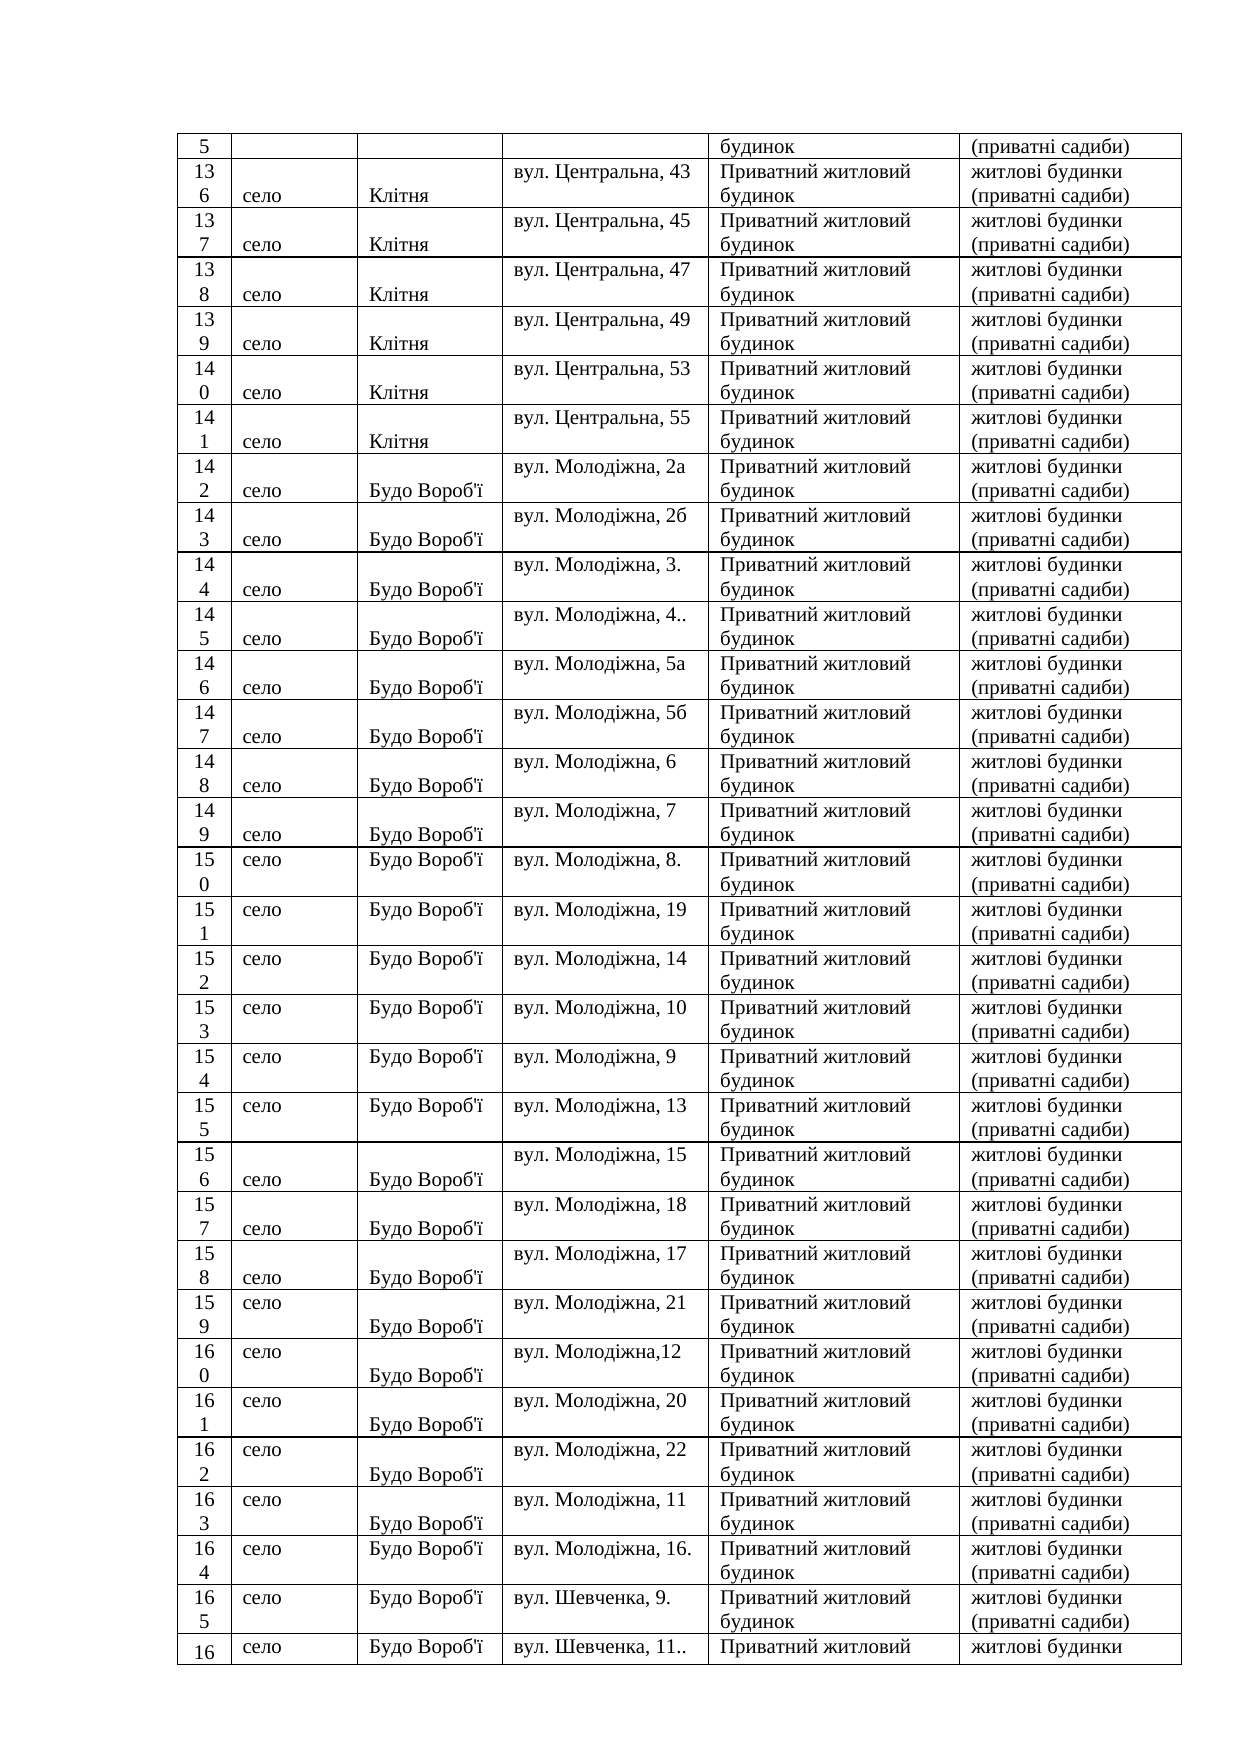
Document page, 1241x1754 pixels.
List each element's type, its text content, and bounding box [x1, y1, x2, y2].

table_cell 152 [178, 946, 231, 994]
table_cell Будо Вороб'ї [358, 602, 502, 650]
table_cell житлові будинки (приватні садиби) [960, 503, 1181, 551]
table_cell житлові будинки (приватні садиби) [960, 553, 1181, 601]
table_cell Будо Вороб'ї [358, 995, 502, 1043]
table_cell вул. Молодіжна, 20 [503, 1388, 708, 1436]
table_cell житлові будинки (приватні садиби) [960, 258, 1181, 306]
table_cell село [232, 1388, 357, 1436]
table_cell село [232, 503, 357, 551]
table_cell 136 [178, 159, 231, 207]
table_cell вул. Молодіжна, 22 [503, 1438, 708, 1486]
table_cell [960, 134, 1181, 158]
table_cell село [232, 602, 357, 650]
table_cell Будо Вороб'ї [358, 848, 502, 896]
table_cell вул. Молодіжна, 5б [503, 700, 708, 748]
table_cell село [232, 356, 357, 404]
table_cell село [232, 995, 357, 1043]
table_cell Приватний житловий будинок [709, 208, 959, 256]
table_cell 137 [178, 208, 231, 256]
table_cell Приватний житловий будинок [709, 749, 959, 797]
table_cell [960, 1634, 1181, 1664]
table_cell Приватний житловий будинок [709, 1290, 959, 1338]
table_cell Приватний житловий будинок [709, 503, 959, 551]
table_cell село [232, 454, 357, 502]
table_cell Приватний житловий будинок [709, 356, 959, 404]
table_cell Клітня [358, 159, 502, 207]
table_cell село [232, 1093, 357, 1141]
table_cell вул. Центральна, 43 [503, 159, 708, 207]
table_cell Будо Вороб'ї [358, 1044, 502, 1092]
table_cell село [232, 134, 357, 158]
table_cell Приватний житловий будинок [709, 553, 959, 601]
table_cell вул. Молодіжна, 3. [503, 553, 708, 601]
table_cell житлові будинки (приватні садиби) [960, 208, 1181, 256]
table_cell село [232, 1339, 357, 1387]
table_cell 147 [178, 700, 231, 748]
table_cell житлові будинки (приватні садиби) [960, 454, 1181, 502]
table_cell 155 [178, 1093, 231, 1141]
table_cell житлові будинки (приватні садиби) [960, 1290, 1181, 1338]
table_cell Приватний житловий будинок [709, 405, 959, 453]
table_cell Будо Вороб'ї [358, 897, 502, 945]
table_cell 161 [178, 1388, 231, 1436]
table_cell вул. Молодіжна, 9 [503, 1044, 708, 1092]
table_cell 160 [178, 1339, 231, 1387]
table_cell житлові будинки (приватні садиби) [960, 356, 1181, 404]
table_cell Будо Вороб'ї [358, 1634, 502, 1664]
table_cell житлові будинки (приватні садиби) [960, 1339, 1181, 1387]
table_cell Будо Вороб'ї [358, 1093, 502, 1141]
table_cell Приватний житловий будинок [709, 307, 959, 355]
table_cell 156 [178, 1143, 231, 1191]
table_cell 153 [178, 995, 231, 1043]
table_cell Приватний житловий будинок [709, 798, 959, 846]
table_cell Приватний житловий будинок [709, 1044, 959, 1092]
table_cell село [232, 1487, 357, 1535]
table_cell 158 [178, 1241, 231, 1289]
table_cell село [232, 1585, 357, 1633]
table_cell вул. Молодіжна, 17 [503, 1241, 708, 1289]
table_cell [960, 1585, 1181, 1633]
table_cell 142 [178, 454, 231, 502]
table_cell село [232, 553, 357, 601]
table_cell вул. Молодіжна, 14 [503, 946, 708, 994]
table_cell Будо Вороб'ї [358, 1290, 502, 1338]
table_cell вул. Молодіжна, 2б [503, 503, 708, 551]
table_cell житлові будинки (приватні садиби) [960, 405, 1181, 453]
table_cell село [232, 946, 357, 994]
table_cell Клітня [358, 356, 502, 404]
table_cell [709, 134, 959, 158]
table_cell село [232, 1290, 357, 1338]
table_cell Приватний житловий будинок [709, 897, 959, 945]
table_cell вул. Молодіжна, 2а [503, 454, 708, 502]
table_cell 163 [178, 1487, 231, 1535]
table_cell Приватний житловий будинок [709, 1143, 959, 1191]
table_cell Будо Вороб'ї [358, 798, 502, 846]
table_cell Приватний житловий будинок [709, 1339, 959, 1387]
table_cell Приватний житловий будинок [709, 946, 959, 994]
table_cell Приватний житловий будинок [709, 159, 959, 207]
table_cell вул. Центральна, 47 [503, 258, 708, 306]
table_cell село [232, 897, 357, 945]
table_cell село [232, 1143, 357, 1191]
table_cell житлові будинки (приватні садиби) [960, 749, 1181, 797]
table_cell вул. Центральна, 34 [503, 134, 708, 158]
table_cell житлові будинки (приватні садиби) [960, 307, 1181, 355]
table_cell вул. Молодіжна, 19 [503, 897, 708, 945]
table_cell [709, 1585, 959, 1633]
table_cell Будо Вороб'ї [358, 1192, 502, 1240]
table_cell Приватний житловий будинок [709, 1438, 959, 1486]
table_cell вул. Молодіжна, 11 [503, 1487, 708, 1535]
table_cell Будо Вороб'ї [358, 1536, 502, 1584]
table_cell 141 [178, 405, 231, 453]
table_cell Клітня [358, 134, 502, 158]
table_cell житлові будинки (приватні садиби) [960, 1241, 1181, 1289]
table_cell 159 [178, 1290, 231, 1338]
table_cell село [232, 1241, 357, 1289]
table_cell Будо Вороб'ї [358, 946, 502, 994]
table_cell Приватний житловий будинок [709, 1388, 959, 1436]
table_cell село [232, 1536, 357, 1584]
table_cell житлові будинки (приватні садиби) [960, 1192, 1181, 1240]
table_cell вул. Молодіжна, 15 [503, 1143, 708, 1191]
table_cell вул. Молодіжна, 4.. [503, 602, 708, 650]
table_cell Приватний житловий будинок [709, 1192, 959, 1240]
table_cell Клітня [358, 307, 502, 355]
table_cell Будо Вороб'ї [358, 749, 502, 797]
table_cell житлові будинки (приватні садиби) [960, 1487, 1181, 1535]
table_cell Приватний житловий будинок [709, 1241, 959, 1289]
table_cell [709, 1634, 959, 1664]
table_cell Будо Вороб'ї [358, 454, 502, 502]
table_cell Будо Вороб'ї [358, 1339, 502, 1387]
table_cell житлові будинки (приватні садиби) [960, 1388, 1181, 1436]
table_cell село [232, 700, 357, 748]
table_cell село [232, 1044, 357, 1092]
table_cell житлові будинки (приватні садиби) [960, 602, 1181, 650]
table_cell село [232, 159, 357, 207]
table_cell 135 [178, 134, 231, 158]
table_cell вул. Молодіжна, 10 [503, 995, 708, 1043]
table_cell 143 [178, 503, 231, 551]
table_cell вул. Молодіжна, 18 [503, 1192, 708, 1240]
table_cell житлові будинки (приватні садиби) [960, 1536, 1181, 1584]
table_cell 154 [178, 1044, 231, 1092]
table_cell 144 [178, 553, 231, 601]
table_cell житлові будинки (приватні садиби) [960, 995, 1181, 1043]
table_cell Приватний житловий будинок [709, 995, 959, 1043]
table_cell село [232, 1438, 357, 1486]
table_cell Приватний житловий будинок [709, 602, 959, 650]
table_cell Приватний житловий будинок [709, 1093, 959, 1141]
table_cell 140 [178, 356, 231, 404]
table_cell 157 [178, 1192, 231, 1240]
table_cell житлові будинки (приватні садиби) [960, 848, 1181, 896]
table_cell житлові будинки (приватні садиби) [960, 700, 1181, 748]
table_cell Приватний житловий будинок [709, 848, 959, 896]
table_cell вул. Центральна, 53 [503, 356, 708, 404]
table_cell село [232, 749, 357, 797]
table_cell Приватний житловий будинок [709, 1536, 959, 1584]
table_cell житлові будинки (приватні садиби) [960, 1438, 1181, 1486]
table_cell вул. Молодіжна, 13 [503, 1093, 708, 1141]
table_cell 162 [178, 1438, 231, 1486]
table_cell вул. Молодіжна, 7 [503, 798, 708, 846]
table_cell Клітня [358, 258, 502, 306]
table_cell Будо Вороб'ї [358, 1487, 502, 1535]
table_cell село [232, 307, 357, 355]
table_cell Будо Вороб'ї [358, 1438, 502, 1486]
table_cell вул. Шевченка, 11.. [503, 1634, 708, 1664]
table_cell село [232, 405, 357, 453]
table_cell житлові будинки (приватні садиби) [960, 651, 1181, 699]
table_cell житлові будинки (приватні садиби) [960, 798, 1181, 846]
table_cell Приватний житловий будинок [709, 1487, 959, 1535]
table_cell село [232, 208, 357, 256]
table_cell вул. Центральна, 45 [503, 208, 708, 256]
table_cell Приватний житловий будинок [709, 258, 959, 306]
table_cell Будо Вороб'ї [358, 1241, 502, 1289]
table_cell Приватний житловий будинок [709, 700, 959, 748]
table_cell Будо Вороб'ї [358, 1143, 502, 1191]
table_cell Приватний житловий будинок [709, 651, 959, 699]
table_cell Будо Вороб'ї [358, 700, 502, 748]
table_cell село [232, 1192, 357, 1240]
table_cell село [232, 1634, 357, 1664]
table_cell вул. Шевченка, 9. [503, 1585, 708, 1633]
table_cell Будо Вороб'ї [358, 1388, 502, 1436]
table_cell житлові будинки (приватні садиби) [960, 1044, 1181, 1092]
table_cell 139 [178, 307, 231, 355]
table_cell село [232, 258, 357, 306]
table_cell 164 [178, 1536, 231, 1584]
table_cell житлові будинки (приватні садиби) [960, 897, 1181, 945]
table_cell Будо Вороб'ї [358, 651, 502, 699]
table_cell 165 [178, 1585, 231, 1633]
table_cell вул. Молодіжна, 6 [503, 749, 708, 797]
table_cell село [232, 651, 357, 699]
table_cell село [232, 848, 357, 896]
table_cell 151 [178, 897, 231, 945]
table_cell Будо Вороб'ї [358, 553, 502, 601]
table_cell 150 [178, 848, 231, 896]
table_cell Клітня [358, 405, 502, 453]
table_cell вул. Молодіжна, 16. [503, 1536, 708, 1584]
table_cell Приватний житловий будинок [709, 454, 959, 502]
table_cell 166 [178, 1634, 231, 1664]
table_cell житлові будинки (приватні садиби) [960, 159, 1181, 207]
table_cell 138 [178, 258, 231, 306]
table_cell вул. Центральна, 55 [503, 405, 708, 453]
table_cell вул. Молодіжна,12 [503, 1339, 708, 1387]
table_cell 149 [178, 798, 231, 846]
table_cell 145 [178, 602, 231, 650]
table_cell село [232, 798, 357, 846]
table_cell вул. Центральна, 49 [503, 307, 708, 355]
table_cell вул. Молодіжна, 5а [503, 651, 708, 699]
table_cell житлові будинки (приватні садиби) [960, 946, 1181, 994]
table_cell Будо Вороб'ї [358, 503, 502, 551]
table_cell житлові будинки (приватні садиби) [960, 1093, 1181, 1141]
table_cell 148 [178, 749, 231, 797]
table_cell Будо Вороб'ї [358, 1585, 502, 1633]
table_cell Клітня [358, 208, 502, 256]
table_cell житлові будинки (приватні садиби) [960, 1143, 1181, 1191]
table_cell вул. Молодіжна, 21 [503, 1290, 708, 1338]
table_cell 146 [178, 651, 231, 699]
table_cell вул. Молодіжна, 8. [503, 848, 708, 896]
